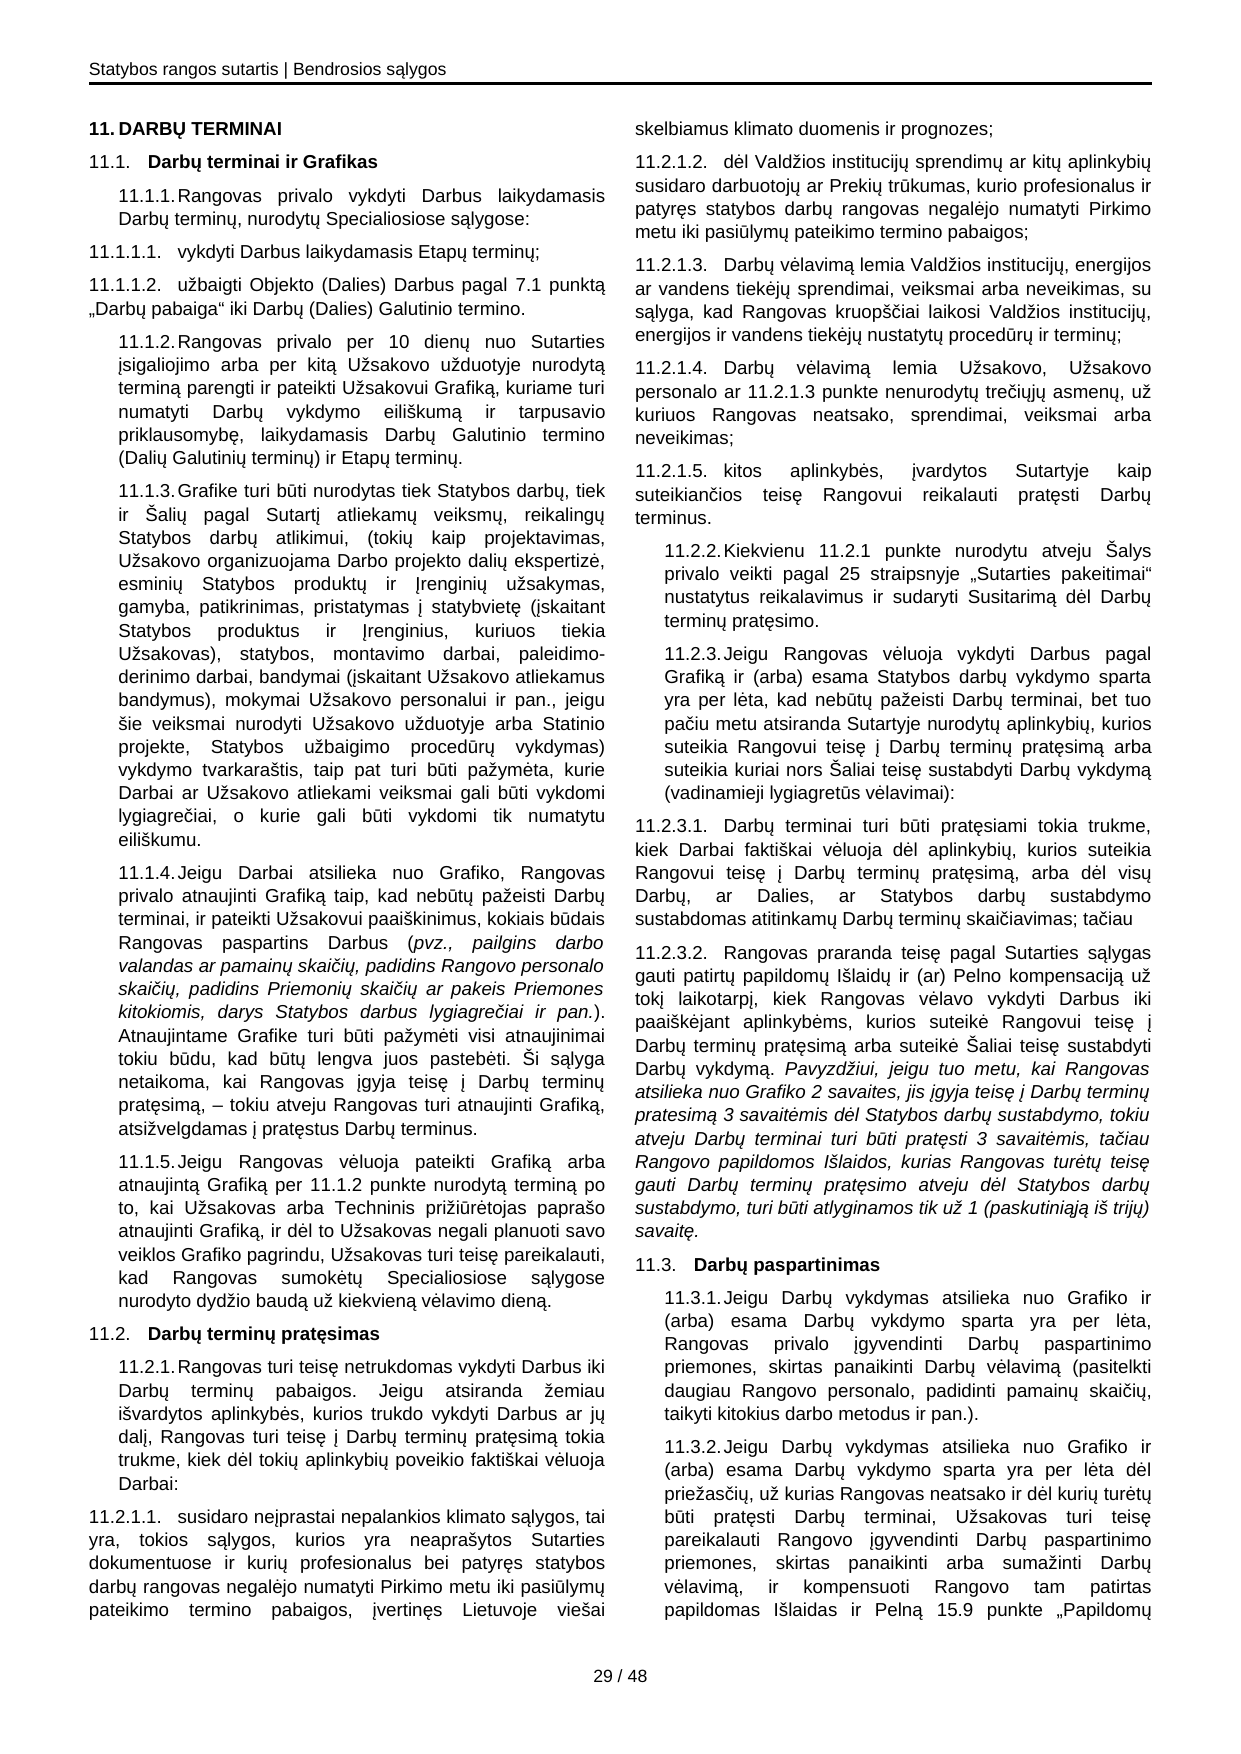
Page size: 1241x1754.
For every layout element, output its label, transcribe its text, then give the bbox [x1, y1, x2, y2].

list vykdyti Darbus laikydamasis Etapų terminų; [89, 241, 605, 263]
list susidaro neįprastai nepalankios klimato sąlygos, tai yra, tokios sąlygos, kurios yra neaprašytos Sutarties dokumentuose ir kurių profesionalus bei patyręs statybos darbų rangovas negalėjo numatyti Pirkimo metu iki pasiūlymų pateikimo termino pabaigos, įvertinęs Lietuvoje viešai skelbiamus klimato duomenis ir prognozes; [89, 1506, 605, 1620]
list Darbų terminai turi būti pratęsiami tokia trukme, kiek Darbai faktiškai vėluoja dėl aplinkybių, kurios suteikia Rangovui teisę į Darbų terminų pratęsimą, arba dėl visų Darbų, ar Dalies, ar Statybos darbų sustabdymo sustabdomas atitinkamų Darbų terminų skaičiavimas; tačiau [635, 815, 1152, 930]
subtitle Darbų terminai ir Grafikas [89, 151, 605, 173]
list Rangovas praranda teisę pagal Sutarties sąlygas gauti patirtų papildomų Išlaidų ir (ar) Pelno kompensaciją už tokį laikotarpį, kiek Rangovas vėlavo vykdyti Darbus iki paaiškėjant aplinkybėms, kurios suteikė Rangovui teisę į Darbų terminų pratęsimą arba suteikė Šaliai teisę sustabdyti Darbų vykdymą. Pavyzdžiui, jeigu tuo metu, kai Rangovas atsilieka nuo Grafiko 2 savaites, jis įgyja teisę į Darbų terminų pratesimą 3 savaitėmis dėl Statybos darbų sustabdymo, tokiu atveju Darbų terminai turi būti pratęsti 3 savaitėmis, tačiau Rangovo papildomos Išlaidos, kurias Rangovas turėtų teisę gauti Darbų terminų pratęsimo atveju dėl Statybos darbų sustabdymo, turi būti atlyginamos tik už 1 (paskutiniąją iš trijų) savaitę. [635, 941, 1152, 1242]
list Darbų vėlavimą lemia Valdžios institucijų, energijos ar vandens tiekėjų sprendimai, veiksmai arba neveikimas, su sąlyga, kad Rangovas kruopščiai laikosi Valdžios institucijų, energijos ir vandens tiekėjų nustatytų procedūrų ir terminų; [635, 254, 1152, 346]
list Rangovas turi teisę netrukdomas vykdyti Darbus iki Darbų terminų pabaigos. Jeigu atsiranda žemiau išvardytos aplinkybės, kurios trukdo vykdyti Darbus ar jų dalį, Rangovas turi teisę į Darbų terminų pratęsimą tokia trukme, kiek dėl tokių aplinkybių poveikio faktiškai vėluoja Darbai: [118, 1356, 605, 1494]
list kitos aplinkybės, įvardytos Sutartyje kaip suteikiančios teisę Rangovui reikalauti pratęsti Darbų terminus. [635, 460, 1152, 528]
list Grafike turi būti nurodytas tiek Statybos darbų, tiek ir Šalių pagal Sutartį atliekamų veiksmų, reikalingų Statybos darbų atlikimui, (tokių kaip projektavimas, Užsakovo organizuojama Darbo projekto dalių ekspertizė, esminių Statybos produktų ir Įrenginių užsakymas, gamyba, patikrinimas, pristatymas į statybvietę (įskaitant Statybos produktus ir Įrenginius, kuriuos tiekia Užsakovas), statybos, montavimo darbai, paleidimo-derinimo darbai, bandymai (įskaitant Užsakovo atliekamus bandymus), mokymai Užsakovo personalui ir pan., jeigu šie veiksmai nurodyti Užsakovo užduotyje arba Statinio projekte, Statybos užbaigimo procedūrų vykdymas) vykdymo tvarkaraštis, taip pat turi būti pažymėta, kurie Darbai ar Užsakovo atliekami veiksmai gali būti vykdomi lygiagrečiai, o kurie gali būti vykdomi tik numatytu eiliškumu. [118, 480, 605, 850]
list Rangovas privalo per 10 dienų nuo Sutarties įsigaliojimo arba per kitą Užsakovo užduotyje nurodytą terminą parengti ir pateikti Užsakovui Grafiką, kuriame turi numatyti Darbų vykdymo eiliškumą ir tarpusavio priklausomybę, laikydamasis Darbų Galutinio termino (Dalių Galutinių terminų) ir Etapų terminų. [118, 331, 605, 468]
list Kiekvienu 11.2.1 punkte nurodytu atveju Šalys privalo veikti pagal 25 straipsnyje „Sutarties pakeitimai“ nustatytus reikalavimus ir sudaryti Susitarimą dėl Darbų terminų pratęsimo. [664, 540, 1152, 631]
list Jeigu Rangovas vėluoja pateikti Grafiką arba atnaujintą Grafiką per 11.1.2 punkte nurodytą terminą po to, kai Užsakovas arba Techninis prižiūrėtojas paprašo atnaujinti Grafiką, ir dėl to Užsakovas negali planuoti savo veiklos Grafiko pagrindu, Užsakovas turi teisę pareikalauti, kad Rangovas sumokėtų Specialiosiose sąlygose nurodyto dydžio baudą už kiekvieną vėlavimo dieną. [118, 1151, 605, 1311]
list Jeigu Darbų vykdymas atsilieka nuo Grafiko ir (arba) esama Darbų vykdymo sparta yra per lėta, Rangovas privalo įgyvendinti Darbų paspartinimo priemones, skirtas panaikinti Darbų vėlavimą (pasitelkti daugiau Rangovo personalo, padidinti pamainų skaičių, taikyti kitokius darbo metodus ir pan.). [664, 1287, 1152, 1424]
list Darbų vėlavimą lemia Užsakovo, Užsakovo personalo ar 11.2.1.3 punkte nenurodytų trečiųjų asmenų, už kuriuos Rangovas neatsako, sprendimai, veiksmai arba neveikimas; [635, 357, 1152, 448]
subtitle Darbų paspartinimas [635, 1253, 1152, 1275]
list Jeigu Darbai atsilieka nuo Grafiko, Rangovas privalo atnaujinti Grafiką taip, kad nebūtų pažeisti Darbų terminai, ir pateikti Užsakovui paaiškinimus, kokiais būdais Rangovas paspartins Darbus (pvz., pailgins darbo valandas ar pamainų skaičių, padidins Rangovo personalo skaičių, padidins Priemonių skaičių ar pakeis Priemones kitokiomis, darys Statybos darbus lygiagrečiai ir pan.). Atnaujintame Grafike turi būti pažymėti visi atnaujinimai tokiu būdu, kad būtų lengva juos pastebėti. Ši sąlyga netaikoma, kai Rangovas įgyja teisę į Darbų terminų pratęsimą, – tokiu atveju Rangovas turi atnaujinti Grafiką, atsižvelgdamas į pratęstus Darbų terminus. [118, 862, 605, 1139]
list Jeigu Rangovas vėluoja vykdyti Darbus pagal Grafiką ir (arba) esama Statybos darbų vykdymo sparta yra per lėta, kad nebūtų pažeisti Darbų terminai, bet tuo pačiu metu atsiranda Sutartyje nurodytų aplinkybių, kurios suteikia Rangovui teisę į Darbų terminų pratęsimą arba suteikia kuriai nors Šaliai teisę sustabdyti Darbų vykdymą (vadinamieji lygiagretūs vėlavimai): [664, 643, 1152, 804]
list dėl Valdžios institucijų sprendimų ar kitų aplinkybių susidaro darbuotojų ar Prekių trūkumas, kurio profesionalus ir patyręs statybos darbų rangovas negalėjo numatyti Pirkimo metu iki pasiūlymų pateikimo termino pabaigos; [635, 151, 1152, 243]
list Rangovas privalo vykdyti Darbus laikydamasis Darbų terminų, nurodytų Specialiosiose sąlygose: [118, 184, 605, 229]
list užbaigti Objekto (Dalies) Darbus pagal 7.1 punktą „Darbų pabaiga“ iki Darbų (Dalies) Galutinio termino. [89, 274, 605, 319]
subtitle Darbų terminų pratęsimas [89, 1323, 605, 1345]
subtitle Darbų terminai [89, 118, 605, 140]
